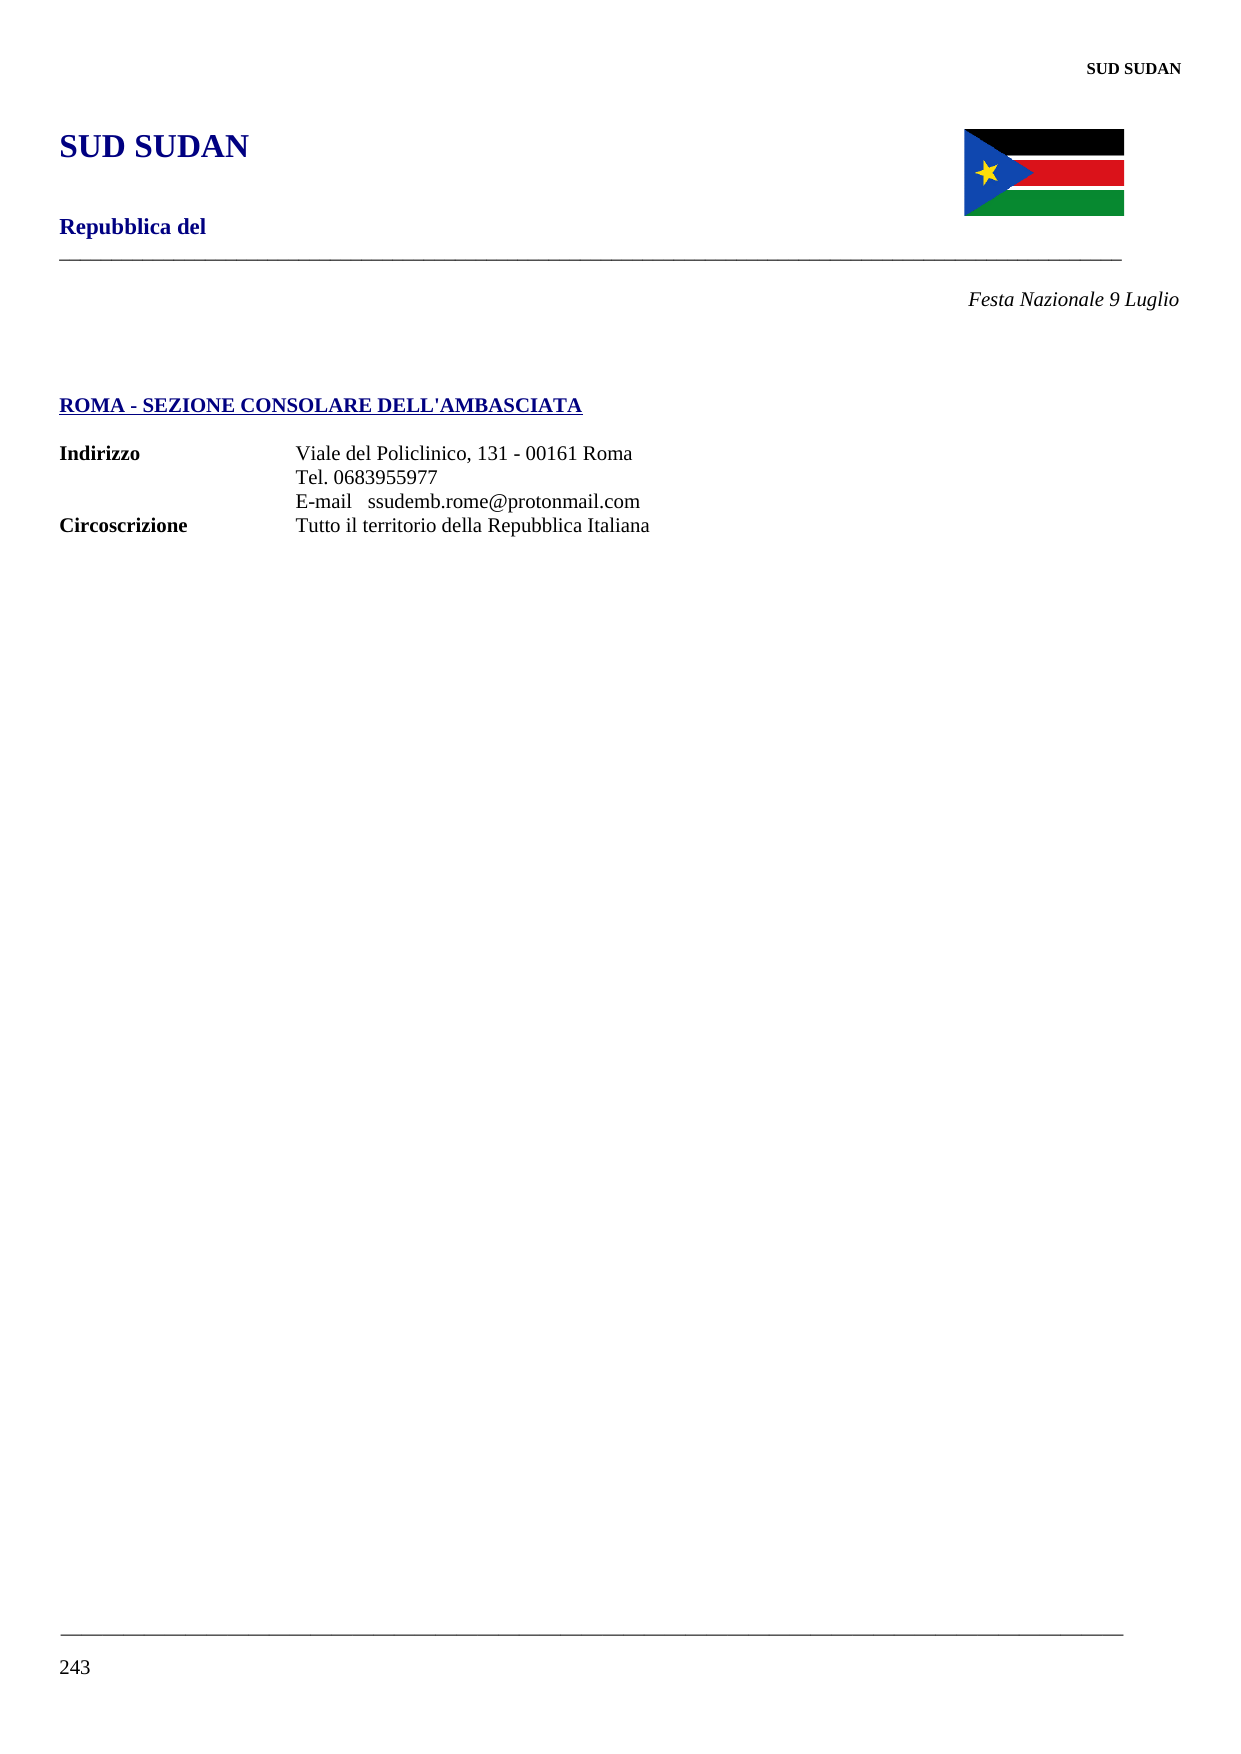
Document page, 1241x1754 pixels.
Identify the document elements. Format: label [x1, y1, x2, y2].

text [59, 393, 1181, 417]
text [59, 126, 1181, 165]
picture [964, 165, 1125, 213]
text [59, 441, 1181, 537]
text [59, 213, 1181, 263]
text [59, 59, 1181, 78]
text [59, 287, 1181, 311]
